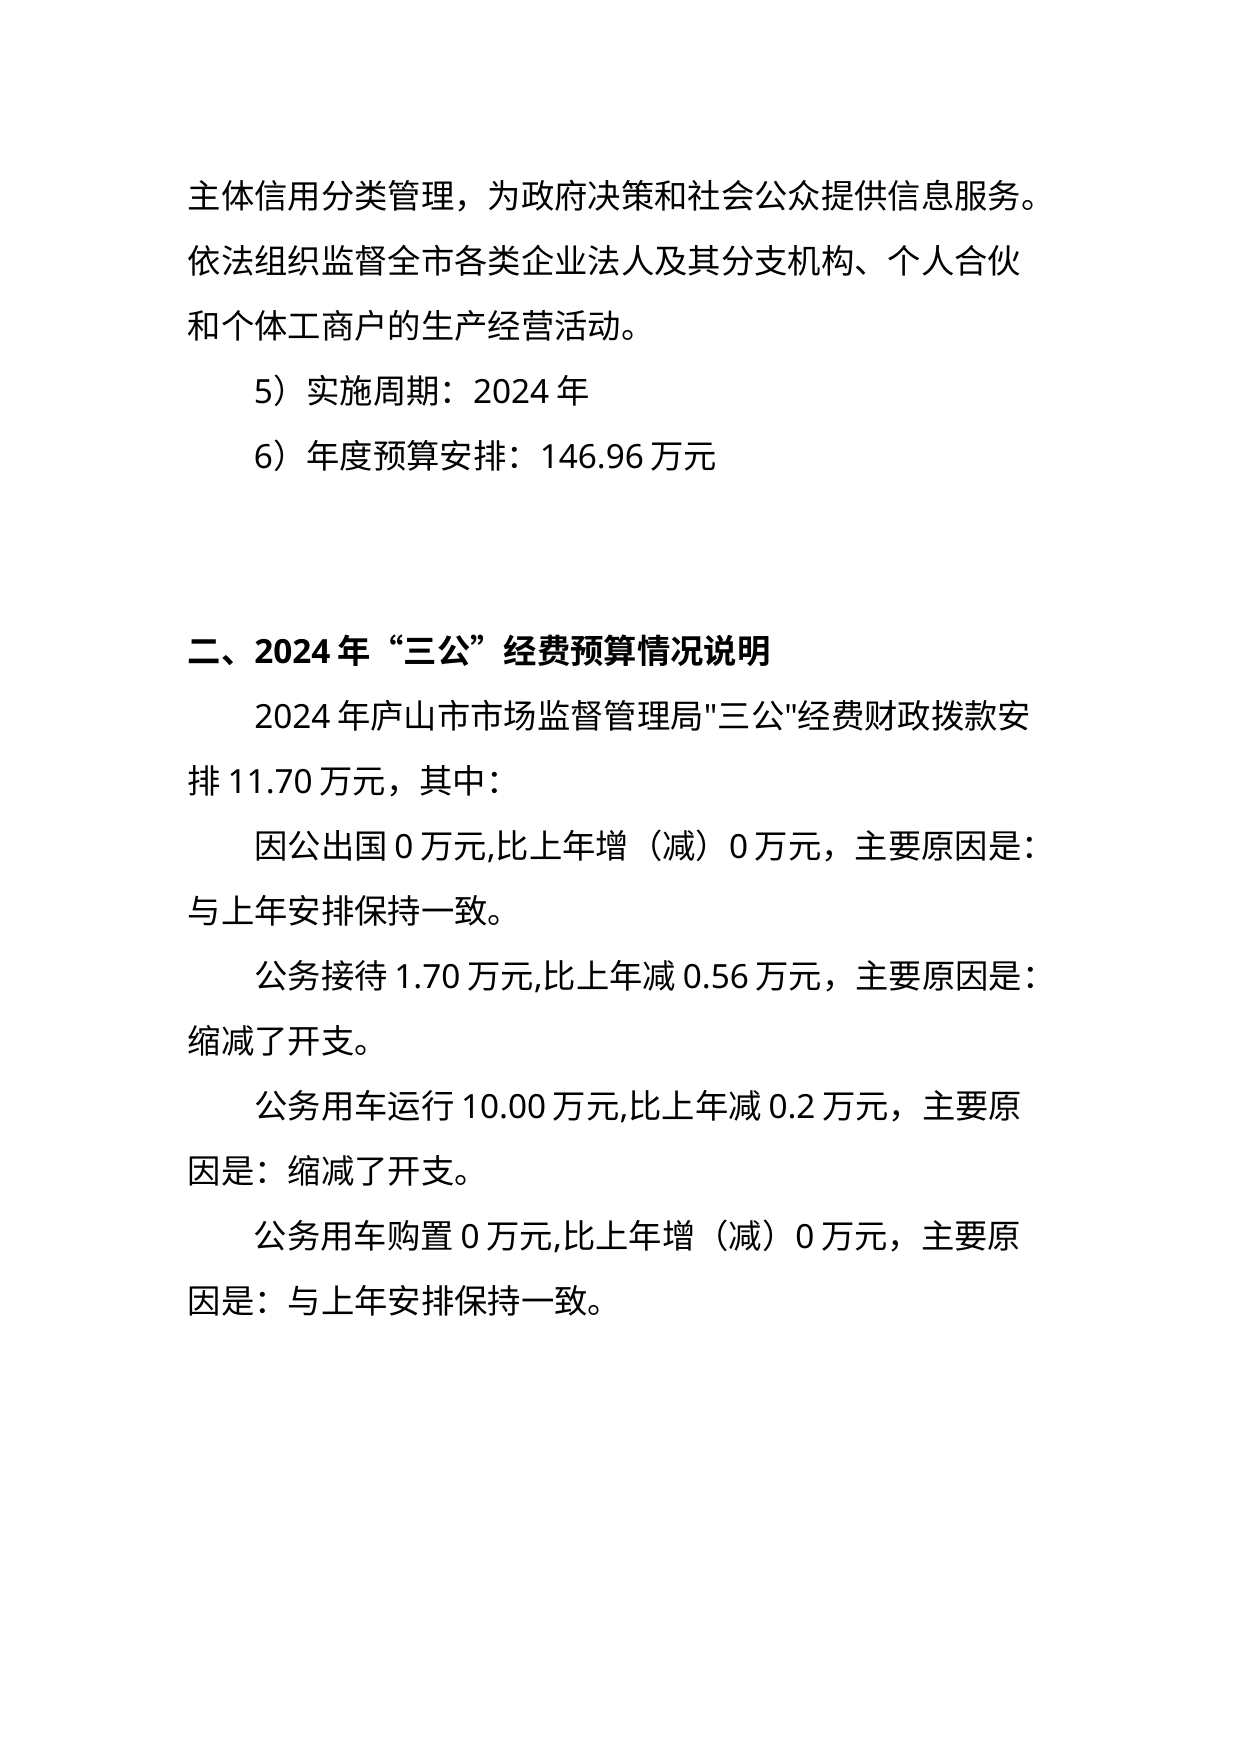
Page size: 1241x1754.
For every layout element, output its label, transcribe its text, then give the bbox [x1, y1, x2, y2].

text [187, 162, 1053, 357]
text 公务用车购置0万元,比上年增（减）0万元，主要原因是：与上年安排保持一致。 [187, 1202, 1053, 1332]
text 2024年庐山市市场监督管理局"三公"经费财政拨款安排11.70万元，其中： [187, 682, 1053, 812]
text 二、2024年“三公”经费预算情况说明 [187, 617, 1053, 682]
text 公务接待1.70万元,比上年减0.56万元，主要原因是：缩减了开支。 [187, 942, 1053, 1072]
text 公务用车运行10.00万元,比上年减0.2万元，主要原因是：缩减了开支。 [187, 1072, 1053, 1202]
text 5）实施周期：2024年 [187, 357, 1053, 422]
text 6）年度预算安排：146.96万元 [187, 422, 1053, 487]
text 因公出国0万元,比上年增（减）0万元，主要原因是：与上年安排保持一致。 [187, 812, 1053, 942]
